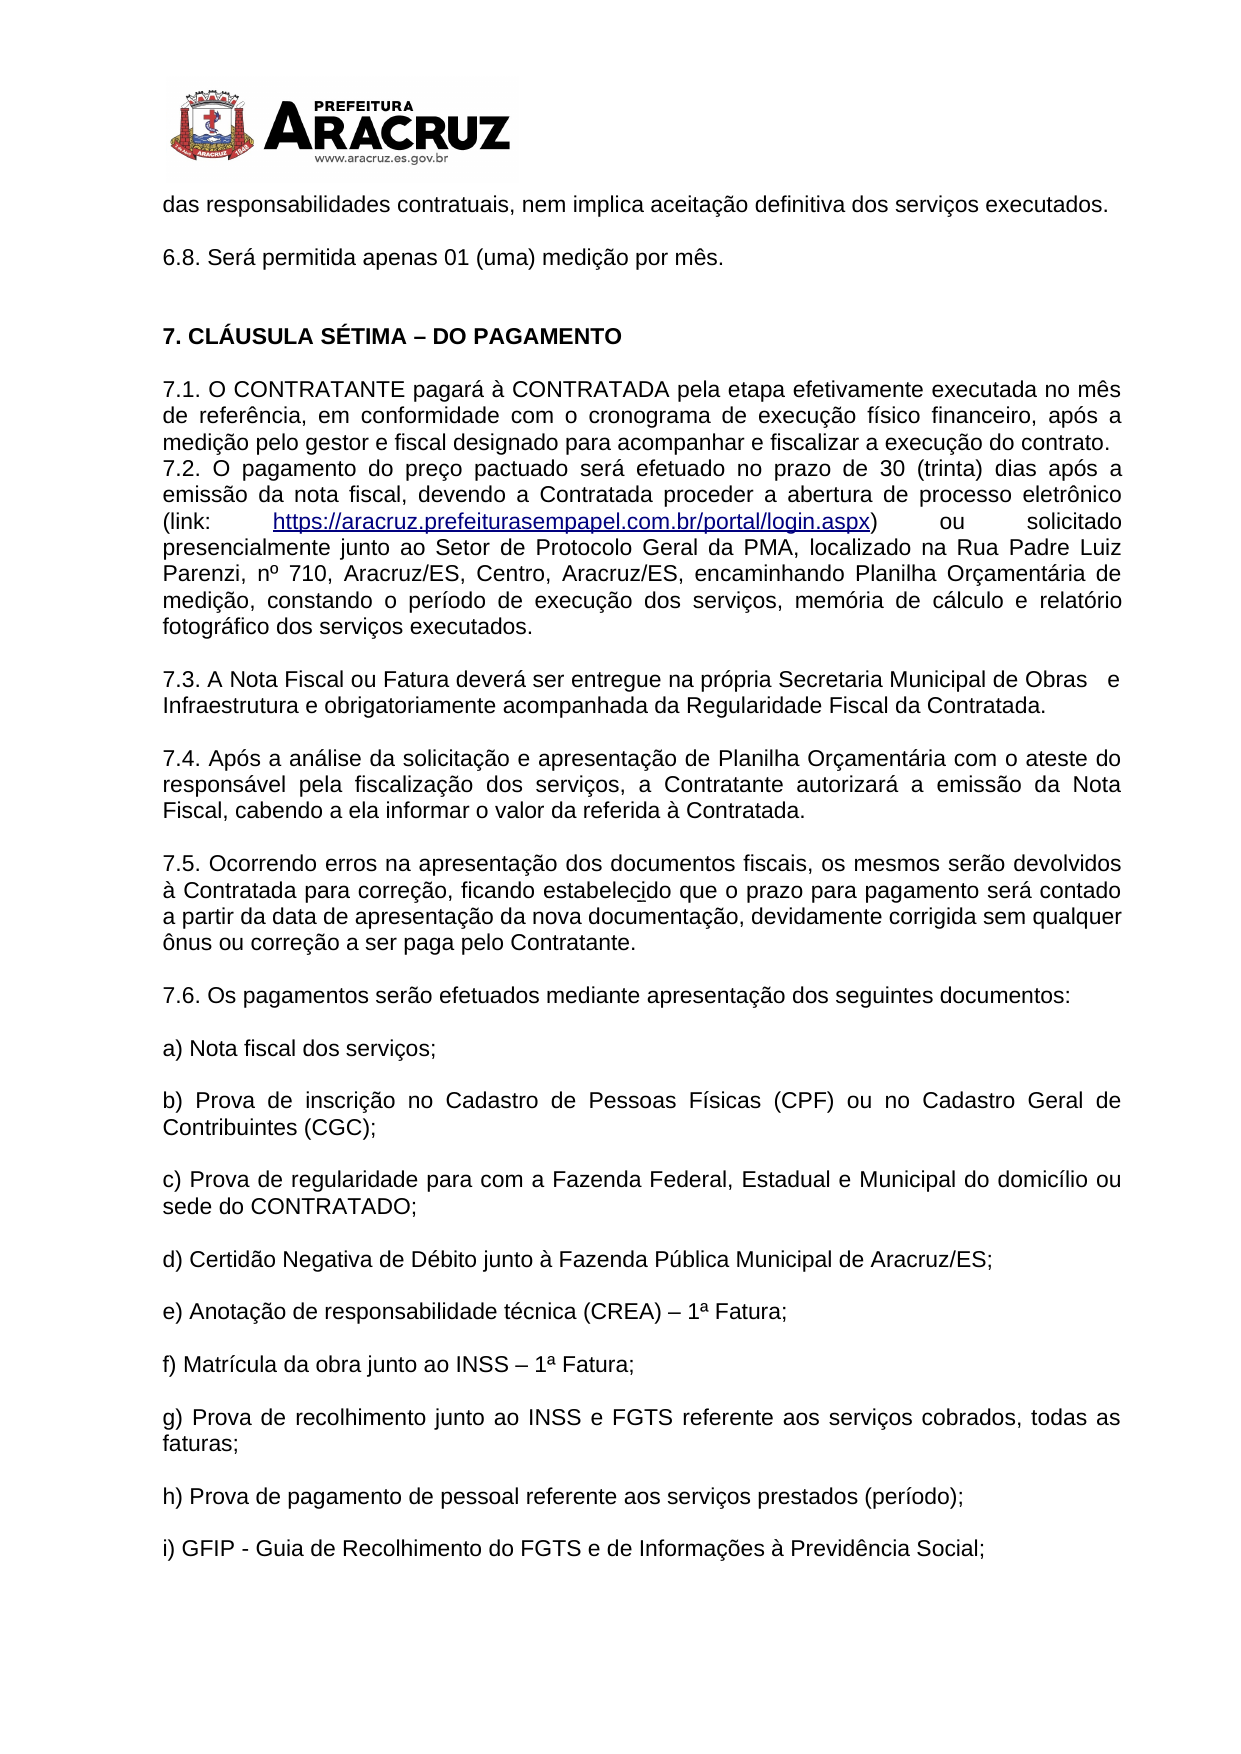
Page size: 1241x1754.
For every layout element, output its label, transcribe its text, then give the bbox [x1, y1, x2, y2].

text 7.5. Ocorrendo erros na apresentação dos documentos fiscais, os mesmos serão devolvidos à Contratada para correção, ficando estabelecido que o prazo para pagamento será contado a partir da data de apresentação da nova documentação, devidamente corrigida sem qualquer ônus ou correção a ser paga pelo Contratante. [162, 850, 1122, 956]
text 7.3. A Nota Fiscal ou Fatura deverá ser entregue na própria Secretaria Municipal de Obras e Infraestrutura e obrigatoriamente acompanhada da Regularidade Fiscal da Contratada. [162, 666, 1122, 718]
list e) Anotação de responsabilidade técnica (CREA) – 1ª Fatura; [162, 1298, 1122, 1324]
text 7.1. O CONTRATANTE pagará à CONTRATADA pela etapa efetivamente executada no mês de referência, em conformidade com o cronograma de execução físico financeiro, após a medição pelo gestor e fiscal designado para acompanhar e fiscalizar a execução do contrato. [162, 376, 1122, 455]
text 7.4. Após a análise da solicitação e apresentação de Planilha Orçamentária com o ateste do responsável pela fiscalização dos serviços, a Contratante autorizará a emissão da Nota Fiscal, cabendo a ela informar o valor da referida à Contratada. [162, 745, 1122, 824]
subtitle 7. CLÁUSULA SÉTIMA – DO PAGAMENTO [162, 323, 1122, 349]
list b) Prova de inscrição no Cadastro de Pessoas Físicas (CPF) ou no Cadastro Geral de Contribuintes (CGC); [162, 1087, 1122, 1140]
list c) Prova de regularidade para com a Fazenda Federal, Estadual e Municipal do domicílio ou sede do CONTRATADO; [162, 1166, 1122, 1219]
text 7.2. O pagamento do preço pactuado será efetuado no prazo de 30 (trinta) dias após a emissão da nota fiscal, devendo a Contratada proceder a abertura de processo eletrônico (link: https://aracruz.prefeiturasempapel.com.br/portal/login.aspx) ou solicitado presencialmente junto ao Setor de Protocolo Geral da PMA, localizado na Rua Padre Luiz Parenzi, nº 710, Aracruz/ES, Centro, Aracruz/ES, encaminhando Planilha Orçamentária de medição, constando o período de execução dos serviços, memória de cálculo e relatório fotográfico dos serviços executados. [162, 455, 1122, 639]
picture [166, 76, 519, 183]
text 7.6. Os pagamentos serão efetuados mediante apresentação dos seguintes documentos: [162, 982, 1122, 1008]
list f) Matrícula da obra junto ao INSS – 1ª Fatura; [162, 1351, 1122, 1377]
list i) GFIP - Guia de Recolhimento do FGTS e de Informações à Previdência Social; [162, 1535, 1122, 1562]
list a) Nota fiscal dos serviços; [162, 1035, 1122, 1061]
text 6.8. Será permitida apenas 01 (uma) medição por mês. [162, 244, 1122, 270]
list g) Prova de recolhimento junto ao INSS e FGTS referente aos serviços cobrados, todas as faturas; [162, 1404, 1122, 1456]
list h) Prova de pagamento de pessoal referente aos serviços prestados (período); [162, 1483, 1122, 1509]
list d) Certidão Negativa de Débito junto à Fazenda Pública Municipal de Aracruz/ES; [162, 1246, 1122, 1272]
